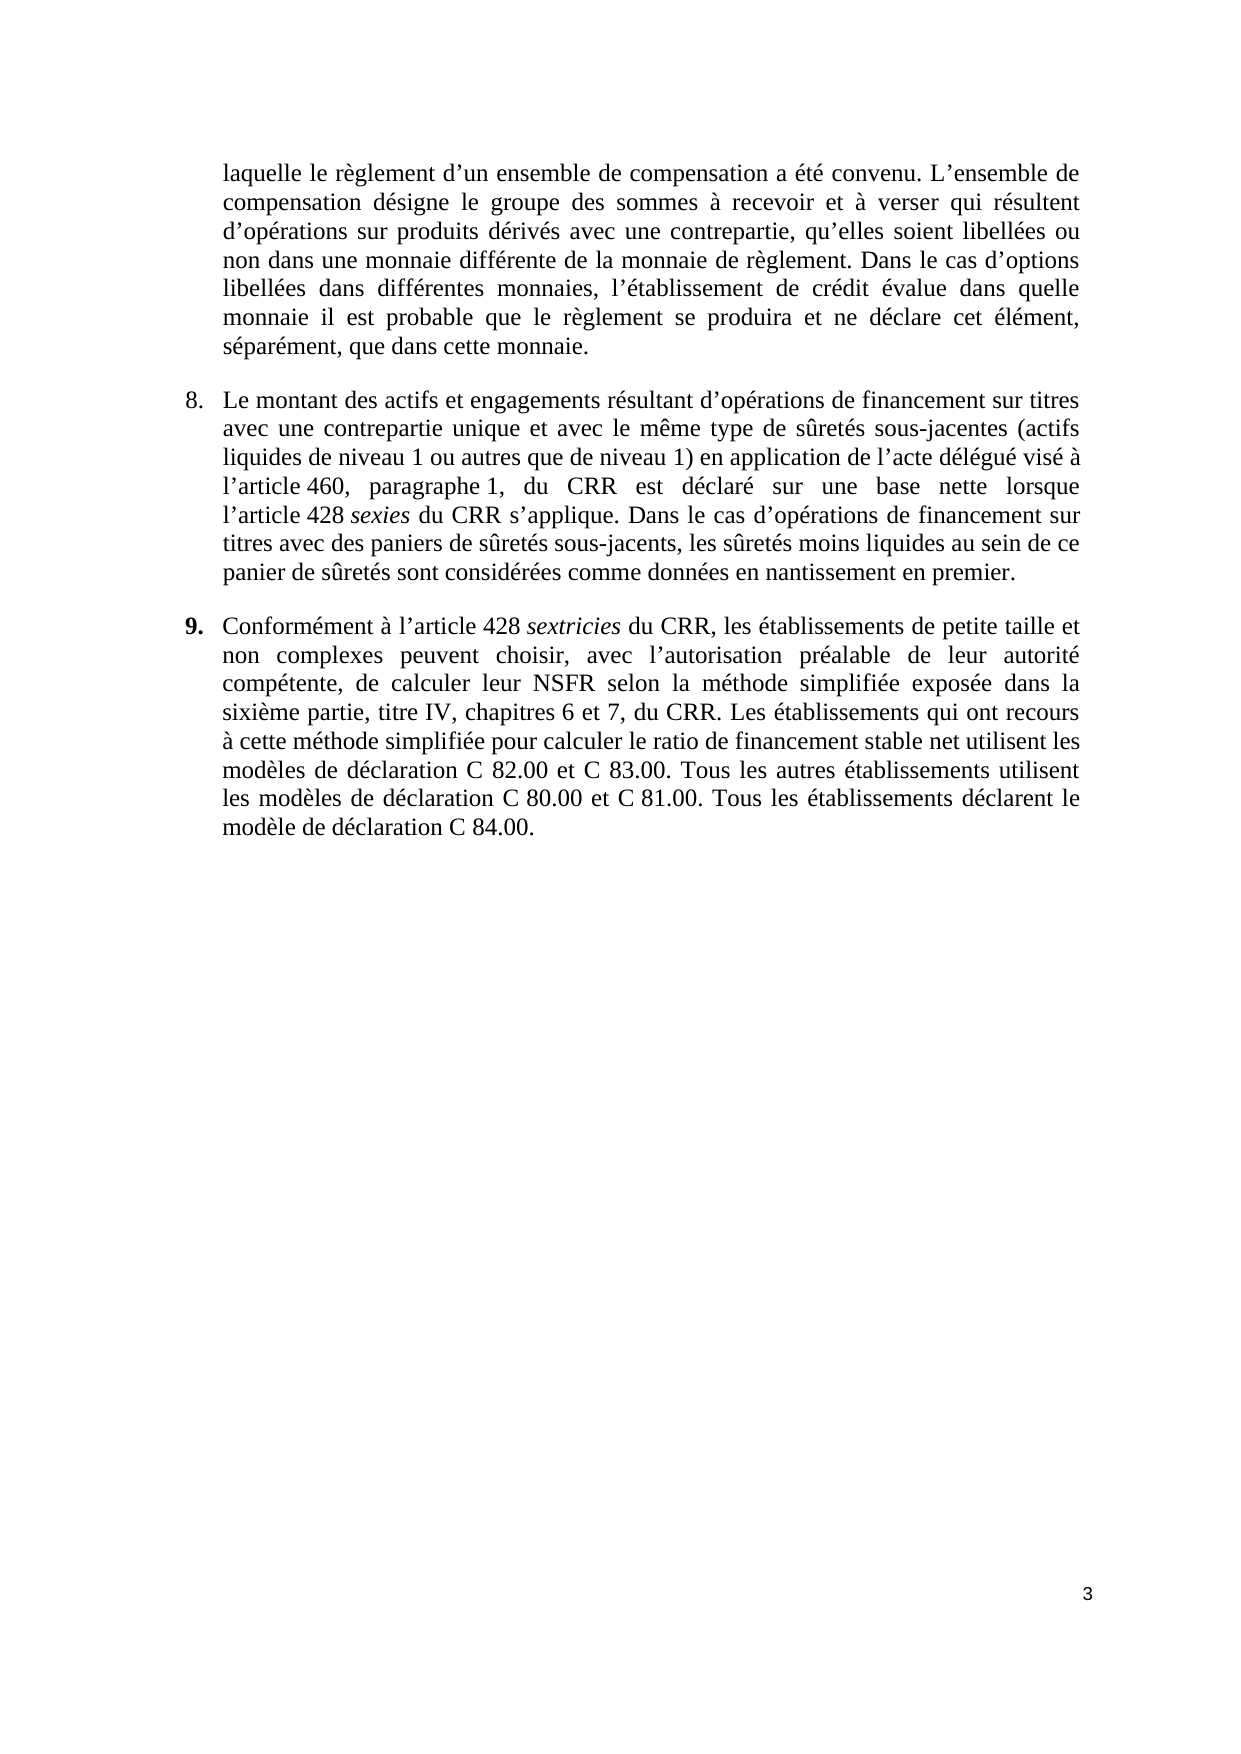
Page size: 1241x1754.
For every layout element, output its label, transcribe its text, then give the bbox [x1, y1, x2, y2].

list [185, 158, 1081, 360]
list Conformément à l’article 428 sextricies du CRR, les établissements de petite taille et non complexes peuvent choisir, avec l’autorisation préalable de leur autorité compétente, de calculer leur NSFR selon la méthode simplifiée exposée dans la sixième partie, titre IV, chapitres 6 et 7, du CRR. Les établissements qui ont recours à cette méthode simplifiée pour calculer le ratio de financement stable net utilisent les modèles de déclaration C 82.00 et C 83.00. Tous les autres établissements utilisent les modèles de déclaration C 80.00 et C 81.00. Tous les établissements déclarent le modèle de déclaration C 84.00. [185, 611, 1081, 841]
list Le montant des actifs et engagements résultant d’opérations de financement sur titres avec une contrepartie unique et avec le même type de sûretés sous-jacentes (actifs liquides de niveau 1 ou autres que de niveau 1) en application de l’acte délégué visé à l’article 460, paragraphe 1, du CRR est déclaré sur une base nette lorsque l’article 428 sexies du CRR s’applique. Dans le cas d’opérations de financement sur titres avec des paniers de sûretés sous-jacents, les sûretés moins liquides au sein de ce panier de sûretés sont considérées comme données en nantissement en premier. [185, 385, 1081, 586]
